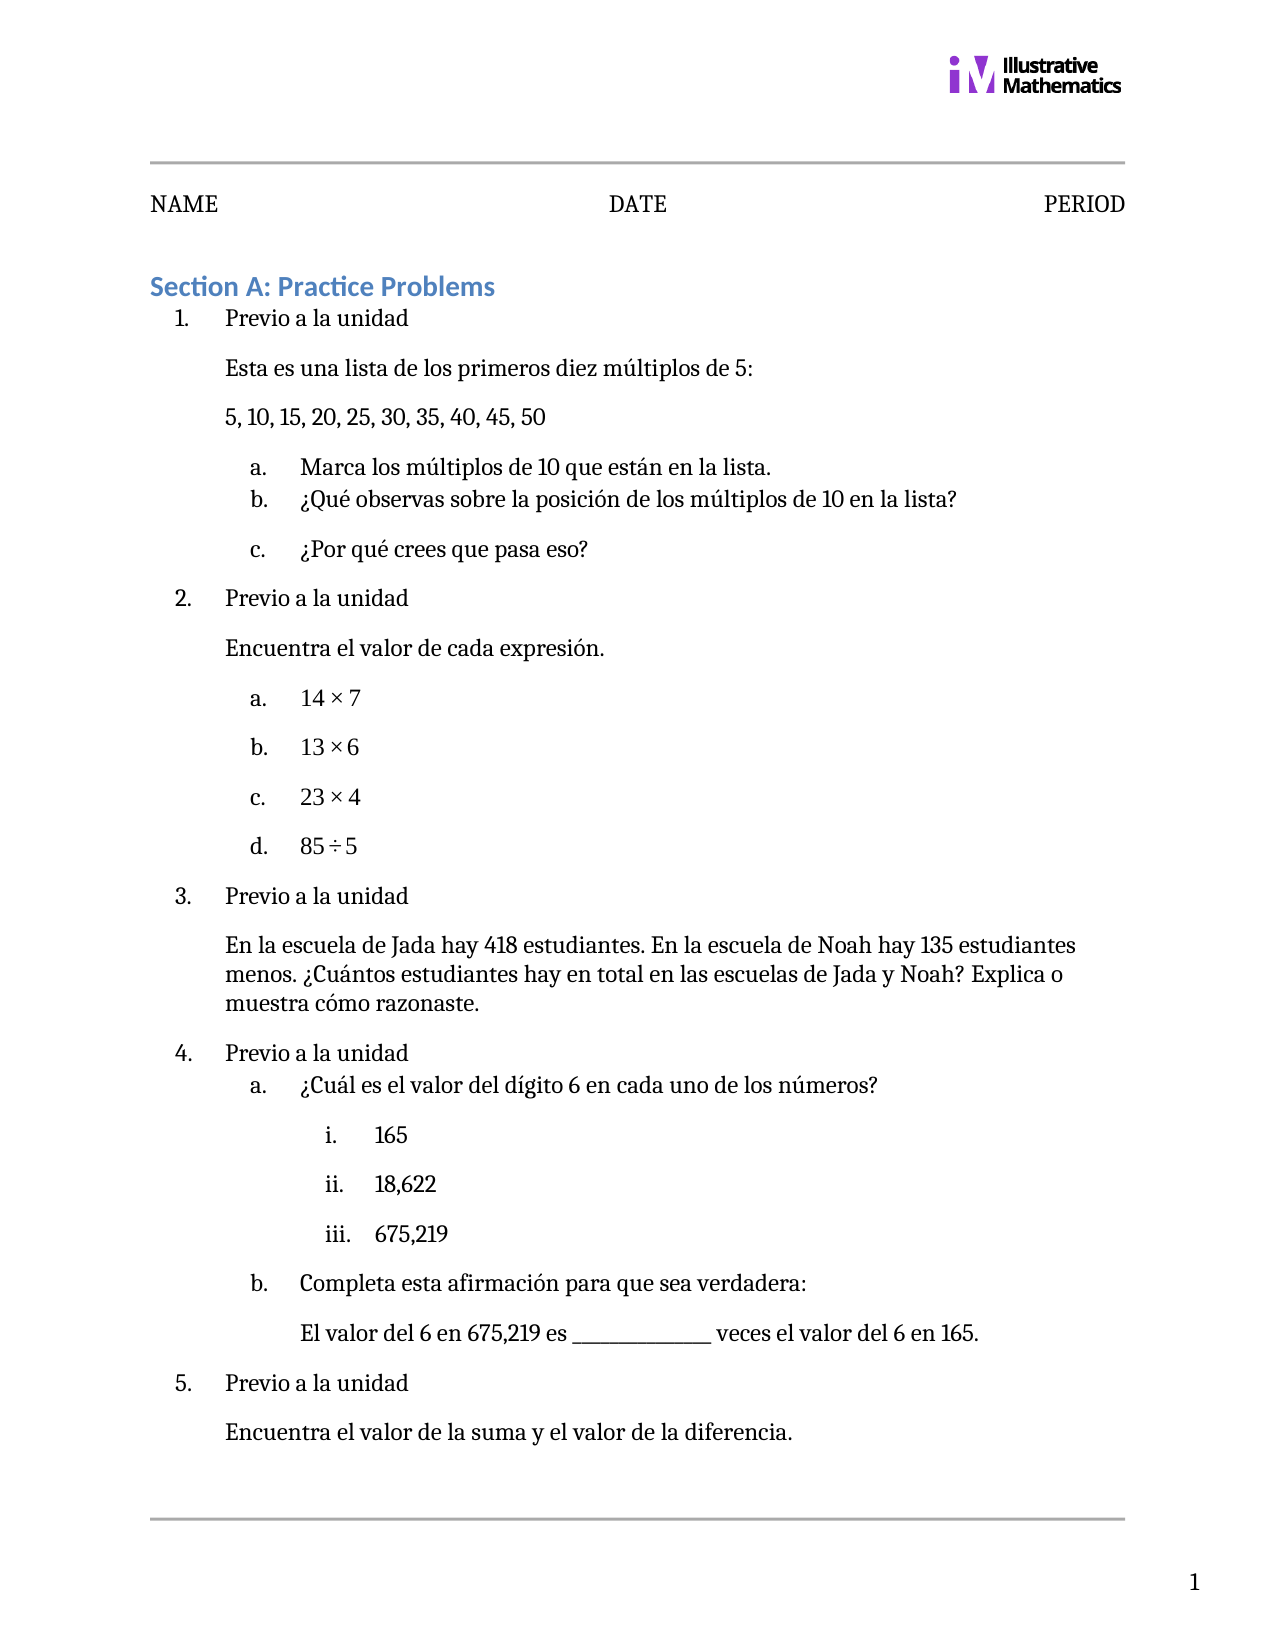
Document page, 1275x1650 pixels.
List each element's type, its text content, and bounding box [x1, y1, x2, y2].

list En la escuela de Jada hay 418 estudiantes. En la escuela de Noah hay 135 estudiantes menos. ¿Cuántos estudiantes hay en total en las escuelas de Jada y Noah? Explica o muestra cómo razonaste. [175, 931, 1125, 1018]
list Previo a la unidad [175, 1368, 1125, 1397]
list 5, 10, 15, 20, 25, 30, 35, 40, 45, 50 [175, 403, 1125, 432]
list ¿Cuál es el valor del dígito 6 en cada uno de los números? [250, 1071, 1125, 1100]
list Marca los múltiplos de 10 que están en la lista. [250, 453, 1125, 481]
list Completa esta afirmación para que sea verdadera: [250, 1269, 1125, 1298]
list Previo a la unidad [175, 1038, 1125, 1067]
list 165 [325, 1121, 1125, 1149]
list El valor del 6 en 675,219 es _______________ veces el valor del 6 en 165. [250, 1319, 1125, 1348]
list Encuentra el valor de la suma y el valor de la diferencia. [175, 1418, 1125, 1447]
list 675,219 [325, 1220, 1125, 1248]
list ¿Por qué crees que pasa eso? [250, 535, 1125, 563]
list Encuentra el valor de cada expresión. [175, 634, 1125, 663]
list ¿Qué observas sobre la posición de los múltiplos de 10 en la lista? [250, 485, 1125, 514]
list 18,622 [325, 1170, 1125, 1199]
list Previo a la unidad [175, 304, 1125, 333]
list Esta es una lista de los primeros diez múltiplos de 5: [175, 353, 1125, 382]
picture [949, 55, 1121, 93]
list Previo a la unidad [175, 584, 1125, 613]
subtitle Section A: Practice Problems [150, 268, 1125, 304]
list Previo a la unidad [175, 882, 1125, 911]
